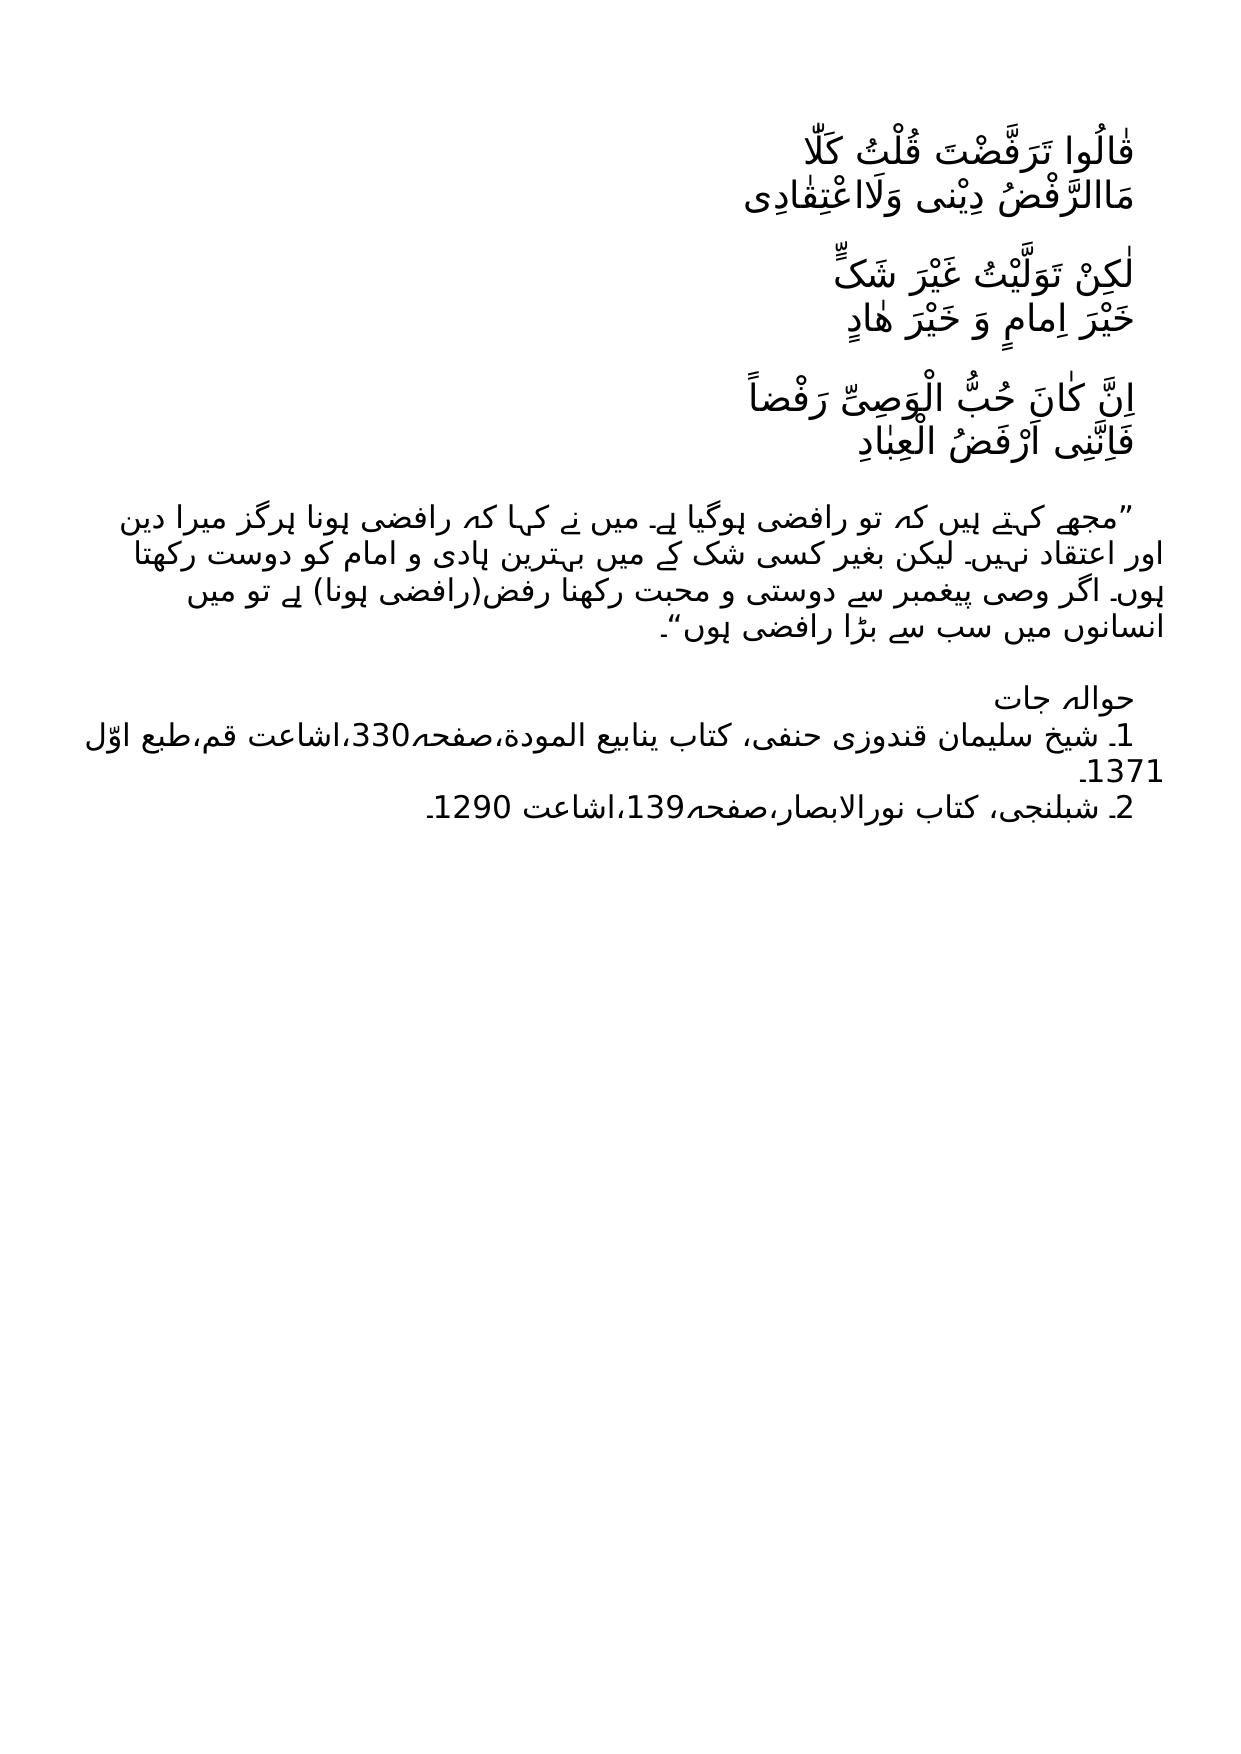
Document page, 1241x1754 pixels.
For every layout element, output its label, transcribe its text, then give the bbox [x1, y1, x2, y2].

text 1۔ شیخ سلیمان قندوزی حنفی، کتاب ینابیع المودة،صفحہ330،اشاعت قم،طبع اوّل1371۔ [75, 717, 1165, 790]
text 2۔ شبلنجی، کتاب نورالابصار،صفحہ139،اشاعت 1290۔ [75, 790, 1165, 826]
text لٰکِنْ تَوَلَّیْتُ غَیْرَ شَکٍّ [75, 253, 1165, 297]
text حوالہ جات [75, 681, 1165, 717]
text فَاِنَّنِی اَرْفَضُ الْعِبٰادِ [75, 420, 1165, 463]
text خَیْرَ اِمامٍ وَ خَیْرَ هٰادٍ [75, 297, 1165, 340]
text اِنَّ کٰانَ حُبُّ الْوَصِیِّ رَفْضاً [75, 376, 1165, 420]
text مَاالرَّفْضُ دِیْنی وَلَااعْتِقٰادِی [75, 173, 1165, 217]
text ”مجھے کہتے ہیں کہ تو رافضی ہوگیا ہے۔ میں نے کہا کہ رافضی ہونا ہرگز میرا دین اور اعتقاد نہیں۔ لیکن بغیر کسی شک کے میں بہترین ہادی و امام کو دوست رکھتا ہوں۔ اگر وصی پیغمبر سے دوستی و محبت رکھنا رفض(رافضی ہونا) ہے تو میں انسانوں میں سب سے بڑا رافضی ہوں“۔ [75, 499, 1165, 645]
text قٰالُوا تَرَفَّضْتَ قُلْتُ کَلّٰا [75, 130, 1165, 173]
